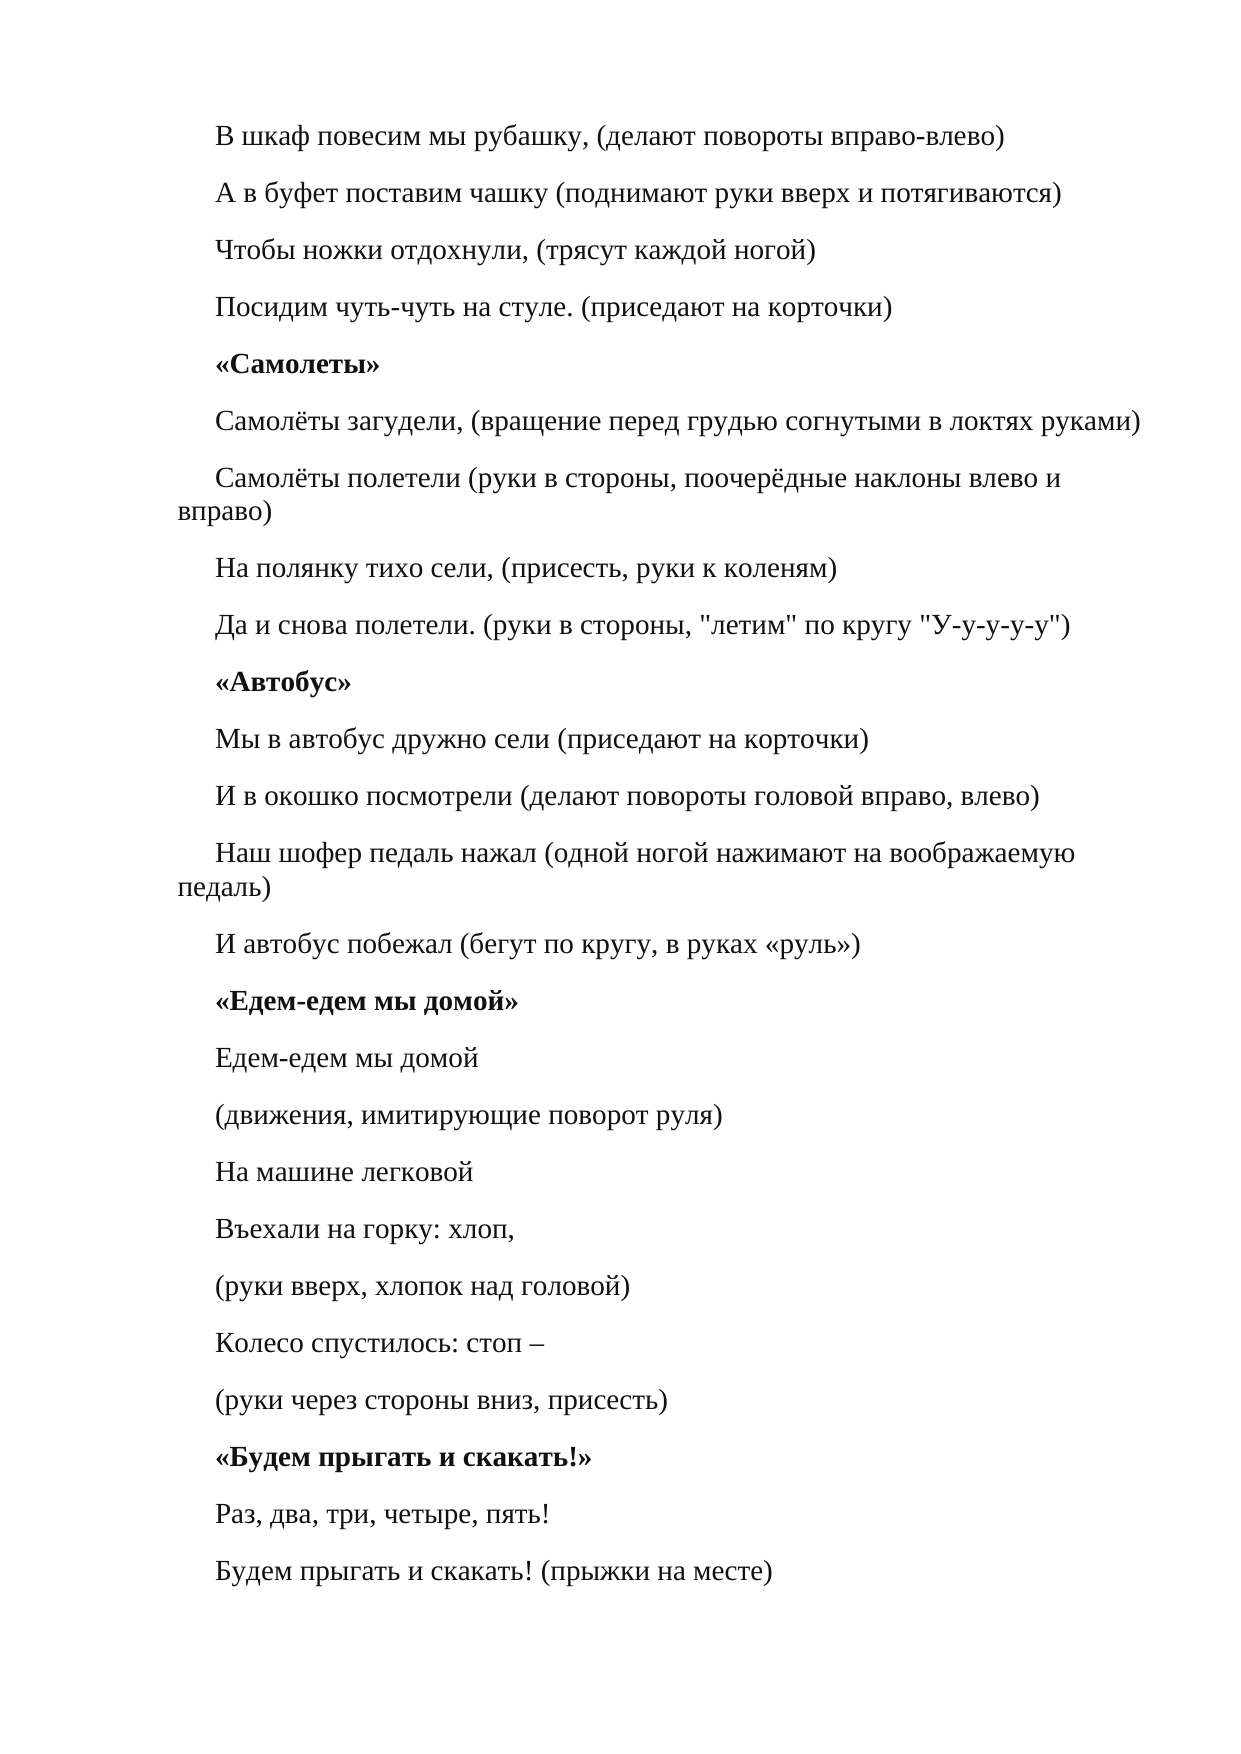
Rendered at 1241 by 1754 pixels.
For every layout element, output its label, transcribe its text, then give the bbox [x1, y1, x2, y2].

text (движения, имитирующие поворот руля) [177, 1097, 1152, 1130]
text Самолёты полетели (руки в стороны, поочерёдные наклоны влево и вправо) [177, 460, 1152, 527]
text Будем прыгать и скакать! (прыжки на месте) [177, 1553, 1152, 1586]
text «Будем прыгать и скакать!» [177, 1439, 1152, 1472]
text Посидим чуть-чуть на стуле. (приседают на корточки) [177, 289, 1152, 323]
text И в окошко посмотрели (делают повороты головой вправо, влево) [177, 778, 1152, 812]
text Мы в автобус дружно сели (приседают на корточки) [177, 721, 1152, 755]
text Наш шофер педаль нажал (одной ногой нажимают на воображаемую педаль) [177, 835, 1152, 902]
text Самолёты загудели, (вращение перед грудью согнутыми в локтях руками) [177, 403, 1152, 437]
text (руки через стороны вниз, присесть) [177, 1382, 1152, 1415]
text Чтобы ножки отдохнули, (трясут каждой ногой) [177, 232, 1152, 266]
text «Автобус» [177, 664, 1152, 698]
text Въехали на горку: хлоп, [177, 1211, 1152, 1244]
text На машине легковой [177, 1154, 1152, 1187]
text «Самолеты» [177, 346, 1152, 379]
text Раз, два, три, четыре, пять! [177, 1496, 1152, 1529]
text Едем-едем мы домой [177, 1040, 1152, 1073]
text И автобус побежал (бегут по кругу, в руках «руль») [177, 926, 1152, 959]
text А в буфет поставим чашку (поднимают руки вверх и потягиваются) [177, 175, 1152, 209]
text В шкаф повесим мы рубашку, (делают повороты вправо-влево) [177, 118, 1152, 152]
text Колесо спустилось: стоп – [177, 1325, 1152, 1358]
text «Едем-едем мы домой» [177, 983, 1152, 1016]
text (руки вверх, хлопок над головой) [177, 1268, 1152, 1301]
text Да и снова полетели. (руки в стороны, "летим" по кругу "У-у-у-у-у") [177, 607, 1152, 641]
text На полянку тихо сели, (присесть, руки к коленям) [177, 551, 1152, 584]
